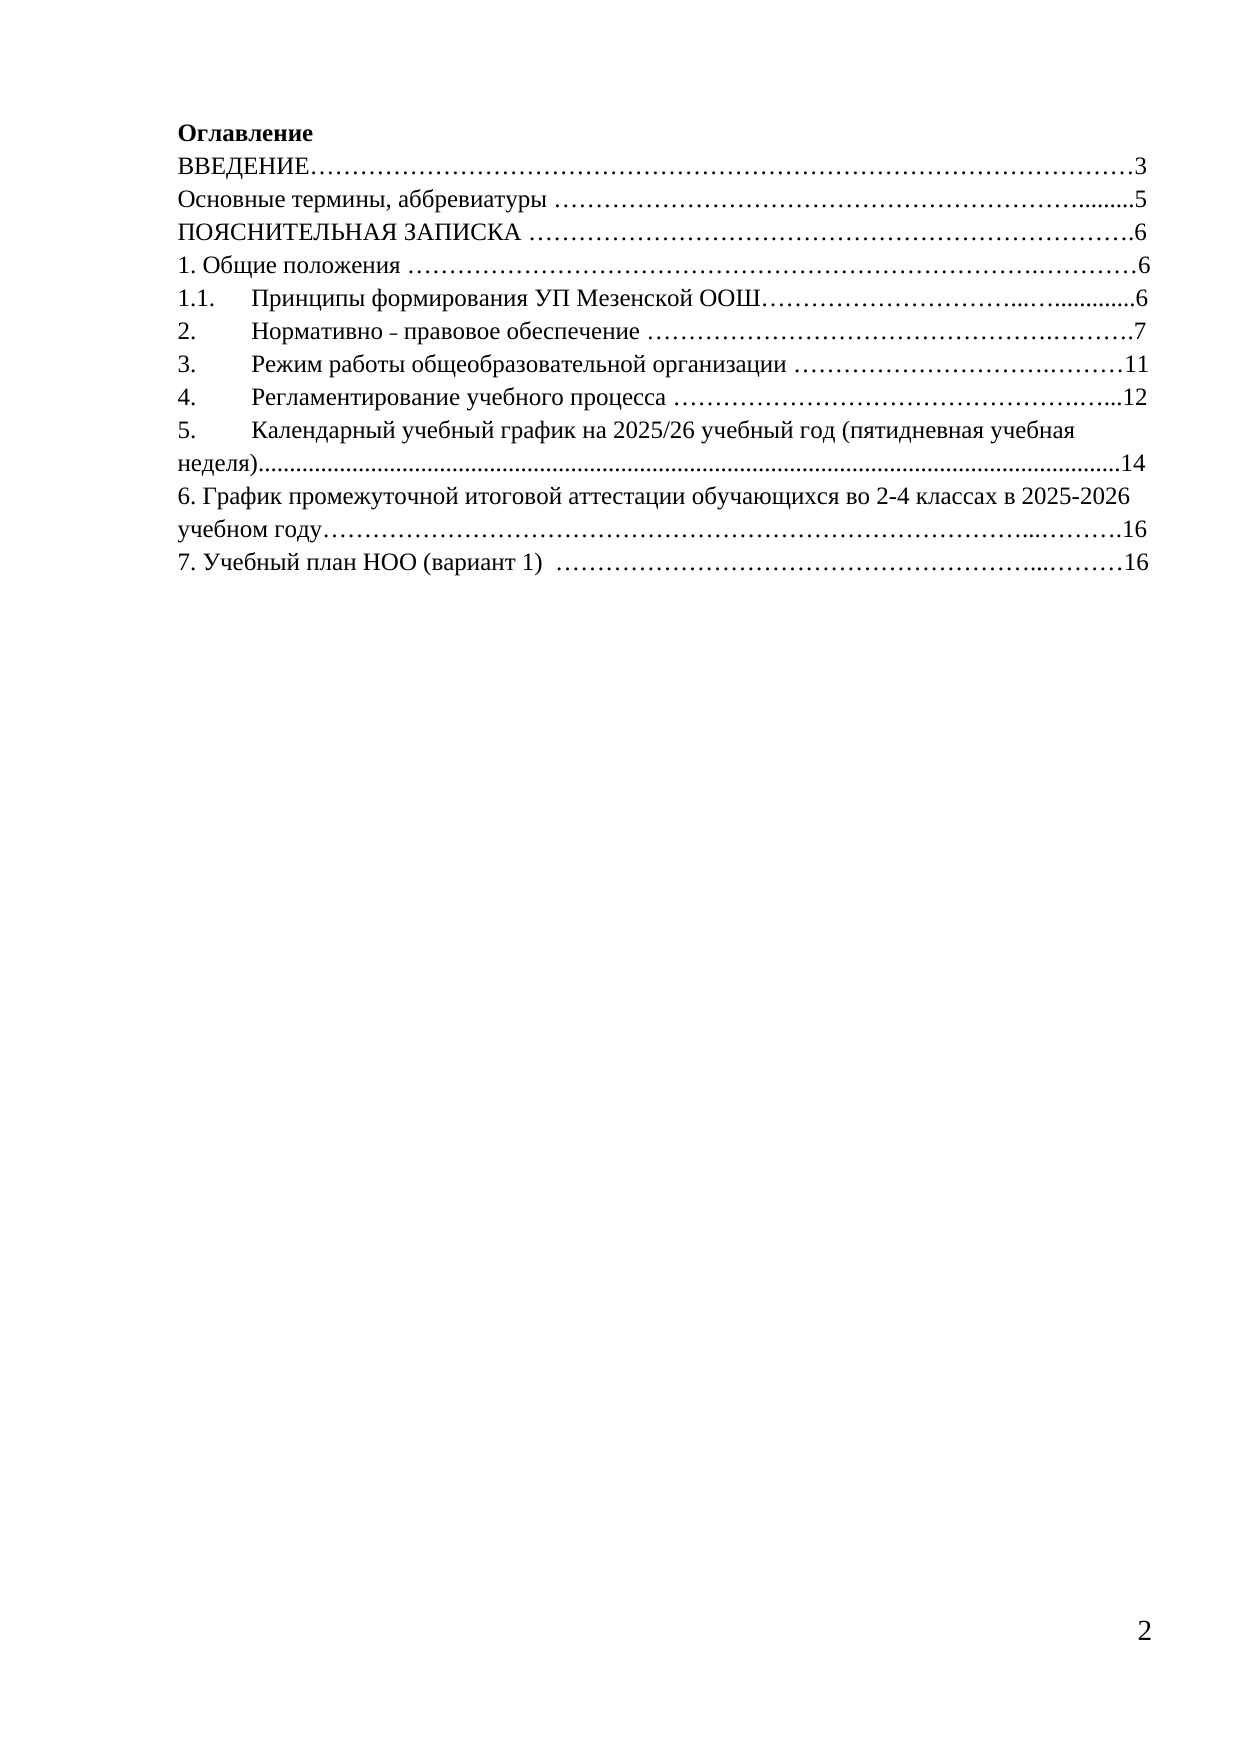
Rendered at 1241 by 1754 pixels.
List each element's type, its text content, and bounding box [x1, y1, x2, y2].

text 1. Общие положения ………………………………………………………………….…………6 [177, 250, 1152, 279]
text 1.1. Принципы формирования УП Мезенской ООШ…………………………...….............6 [177, 283, 1152, 312]
text 6. График промежуточной итоговой аттестации обучающихся во 2-4 классах в 2025-2026 учебном году…………………………………………………………………………...……….16 [177, 481, 1152, 543]
text Основные термины, аббревиатуры ……………………………………………………….........5 [177, 184, 1152, 213]
text 3. Режим работы общеобразовательной организации ………………………….………11 [177, 349, 1152, 378]
text ПОЯСНИТЕЛЬНАЯ ЗАПИСКА ……………………………………………………………….6 [177, 217, 1152, 246]
text 2. Нормативно ˗ правовое обеспечение ………………………………………….……….7 [177, 316, 1152, 345]
text 4. Регламентирование учебного процесса ………………………………………….…...12 [177, 382, 1152, 411]
text ВВЕДЕНИЕ………………………………………………………………………………………3 [177, 151, 1152, 180]
text 7. Учебный план НОО (вариант 1) …………………………………………………...………16 [177, 547, 1152, 576]
text Оглавление [177, 118, 1152, 147]
text 5. Календарный учебный график на 2025/26 учебный год (пятидневная учебная неделя)..........................................................................................................................................14 [177, 415, 1152, 477]
